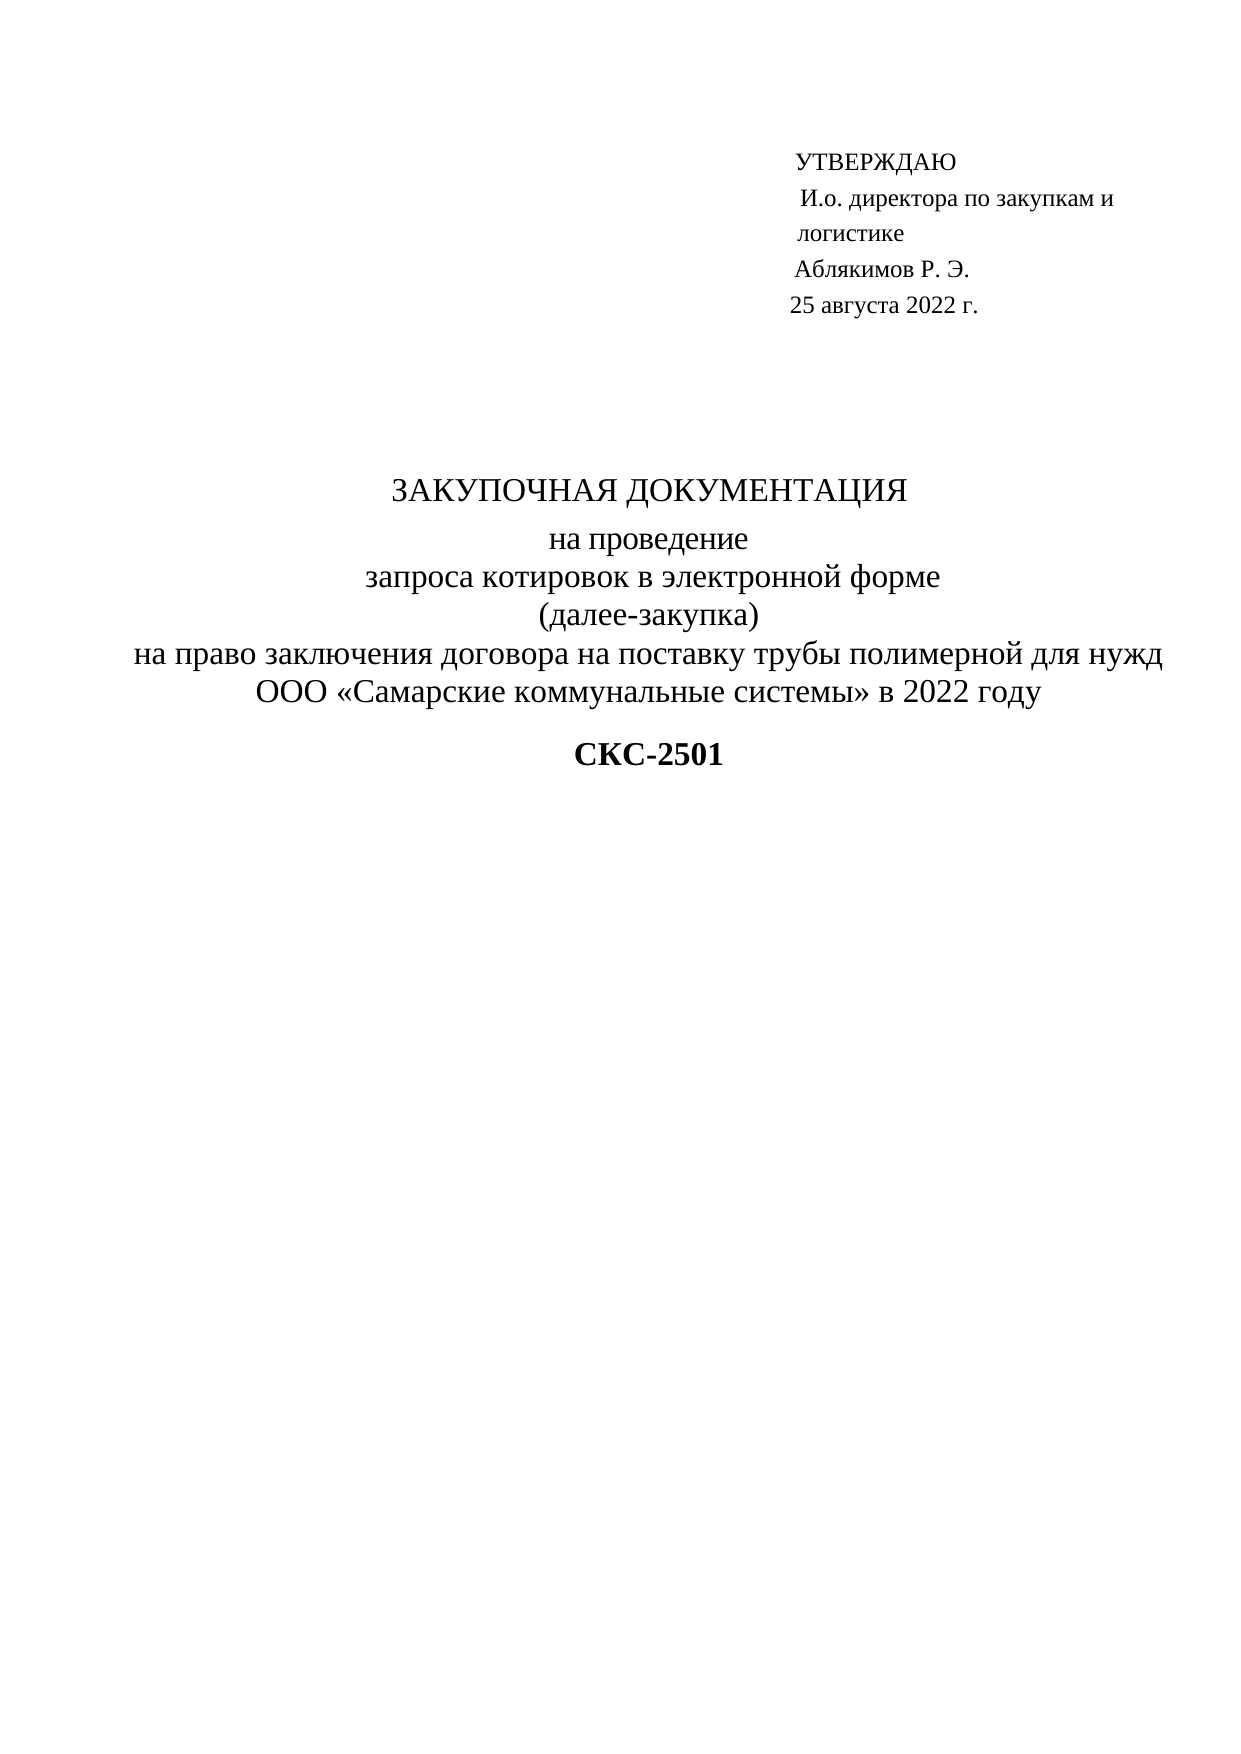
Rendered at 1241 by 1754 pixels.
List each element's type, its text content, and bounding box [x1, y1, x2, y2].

text ЗАКУПОЧНАЯ ДОКУМЕНТАЦИЯ [131, 470, 1168, 508]
text УТВЕРЖДАЮ [131, 147, 1168, 175]
text запроса котировок в электронной форме [131, 556, 1166, 595]
text на проведение [131, 518, 1166, 556]
text 25 августа 2022 г. [131, 290, 1168, 319]
text И.о. директора по закупкам и [131, 183, 1168, 211]
text СКС-2501 [131, 735, 1166, 773]
text на право заключения договора на поставку трубы полимерной для нужд ООО «Самарские коммунальные системы» в 2022 году [131, 633, 1166, 710]
text (далее-закупка) [131, 595, 1166, 633]
text Аблякимов Р. Э. [131, 254, 1168, 283]
text логистике [131, 218, 1168, 247]
